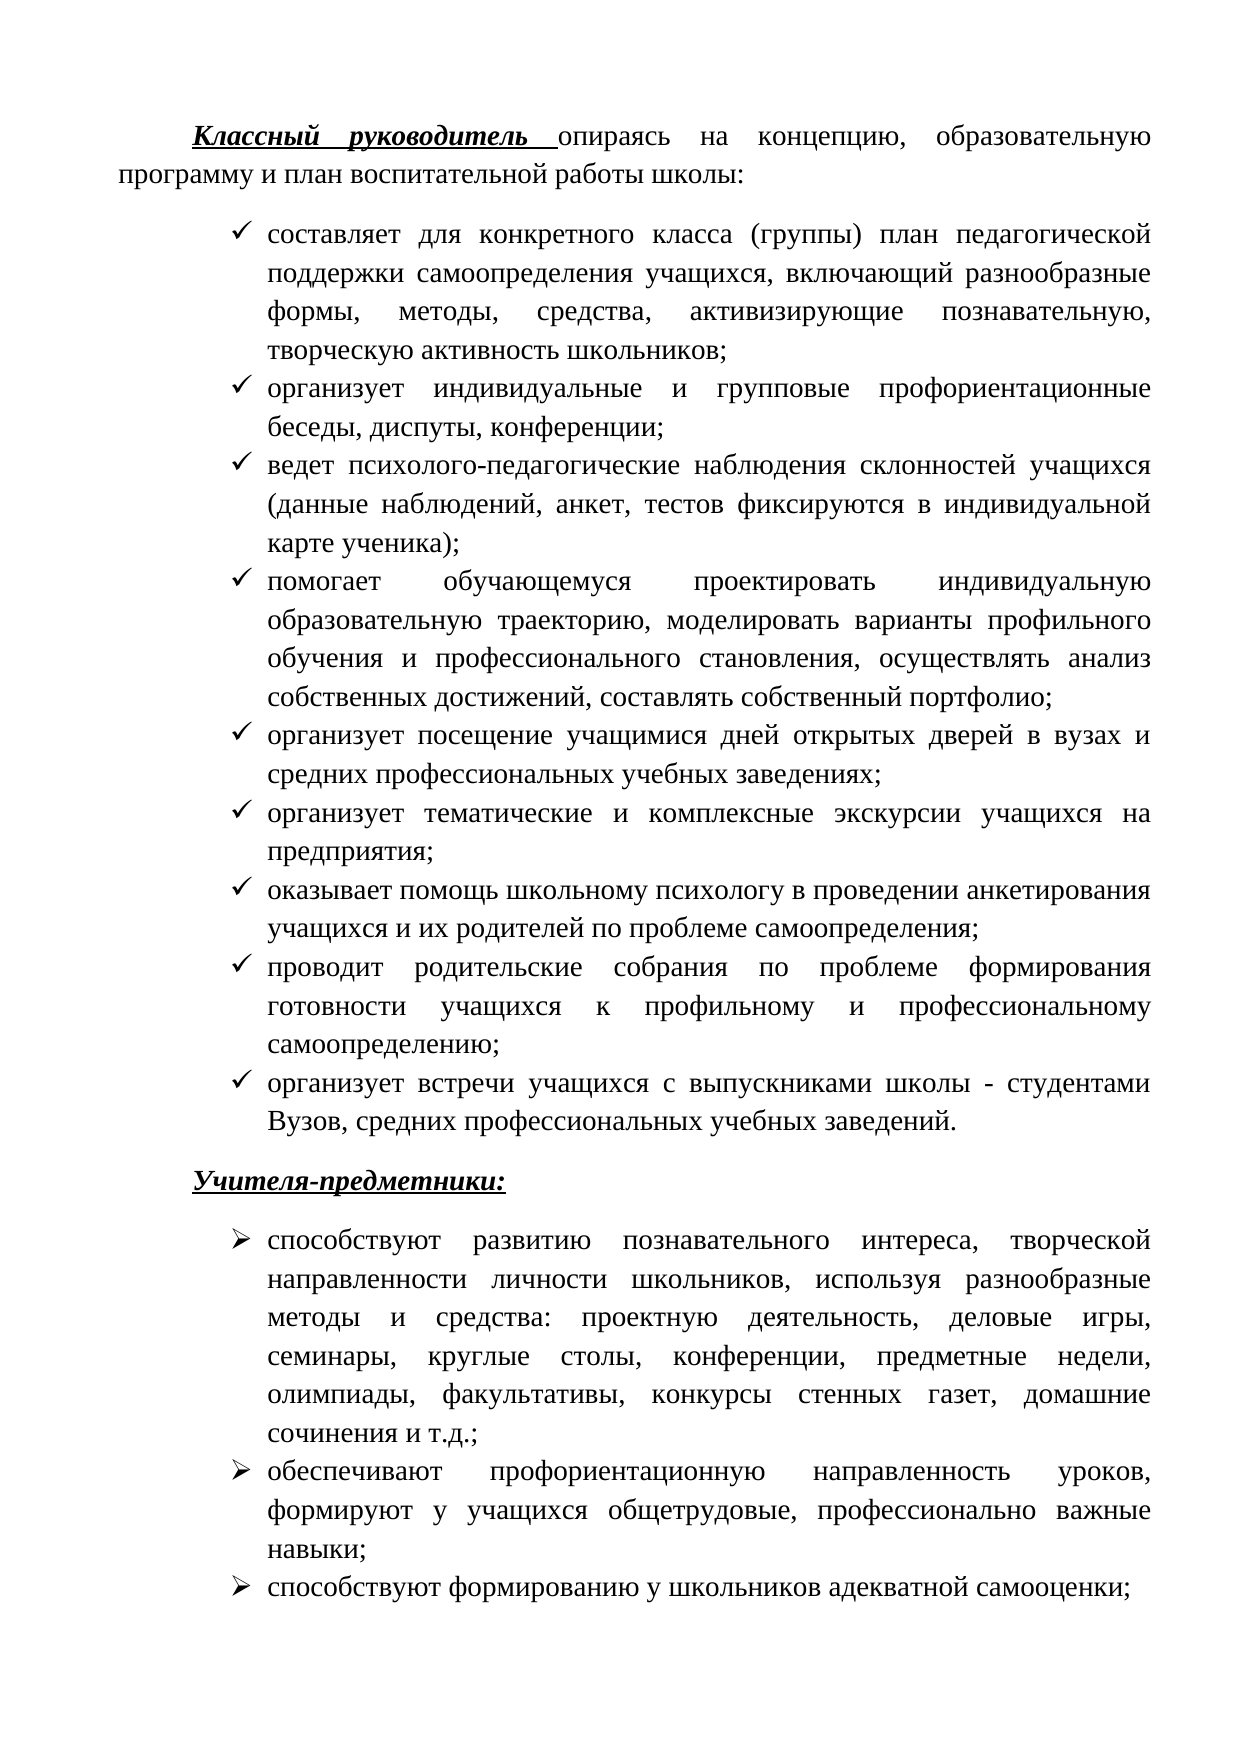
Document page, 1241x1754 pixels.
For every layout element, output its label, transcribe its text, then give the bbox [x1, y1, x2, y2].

list помогает обучающемуся проектировать индивидуальную образовательную траекторию, моделировать варианты профильного обучения и профессионального становления, осуществлять анализ собственных достижений, составлять собственный портфолио; [229, 563, 1152, 712]
list составляет для конкретного класса (группы) план педагогической поддержки самоопределения учащихся, включающий разнообразные формы, методы, средства, активизирующие познавательную, творческую активность школьников; [229, 216, 1152, 365]
list способствуют развитию познавательного интереса, творческой направленности личности школьников, используя разнообразные методы и средства: проектную деятельность, деловые игры, семинары, круглые столы, конференции, предметные недели, олимпиады, факультативы, конкурсы стенных газет, домашние сочинения и т.д.; [229, 1222, 1152, 1448]
list ведет психолого-педагогические наблюдения склонностей учащихся (данные наблюдений, анкет, тестов фиксируются в индивидуальной карте ученика); [229, 447, 1152, 558]
list организует посещение учащимися дней открытых дверей в вузах и средних профессиональных учебных заведениях; [229, 717, 1152, 790]
list обеспечивают профориентационную направленность уроков, формируют у учащихся общетрудовые, профессионально важные навыки; [229, 1453, 1152, 1564]
list оказывает помощь школьному психологу в проведении анкетирования учащихся и их родителей по проблеме самоопределения; [229, 872, 1152, 944]
list организует тематические и комплексные экскурсии учащихся на предприятия; [229, 795, 1152, 867]
text Классный руководитель опираясь на концепцию, образовательную программу и план воспитательной работы школы: [118, 118, 1152, 190]
text Учителя-предметники: [118, 1163, 1152, 1196]
list организует индивидуальные и групповые профориентационные беседы, диспуты, конференции; [229, 370, 1152, 442]
list проводит родительские собрания по проблеме формирования готовности учащихся к профильному и профессиональному самоопределению; [229, 949, 1152, 1060]
list способствуют формированию у школьников адекватной самооценки; [229, 1569, 1152, 1603]
list организует встречи учащихся с выпускниками школы - студентами Вузов, средних профессиональных учебных заведений. [229, 1065, 1152, 1137]
